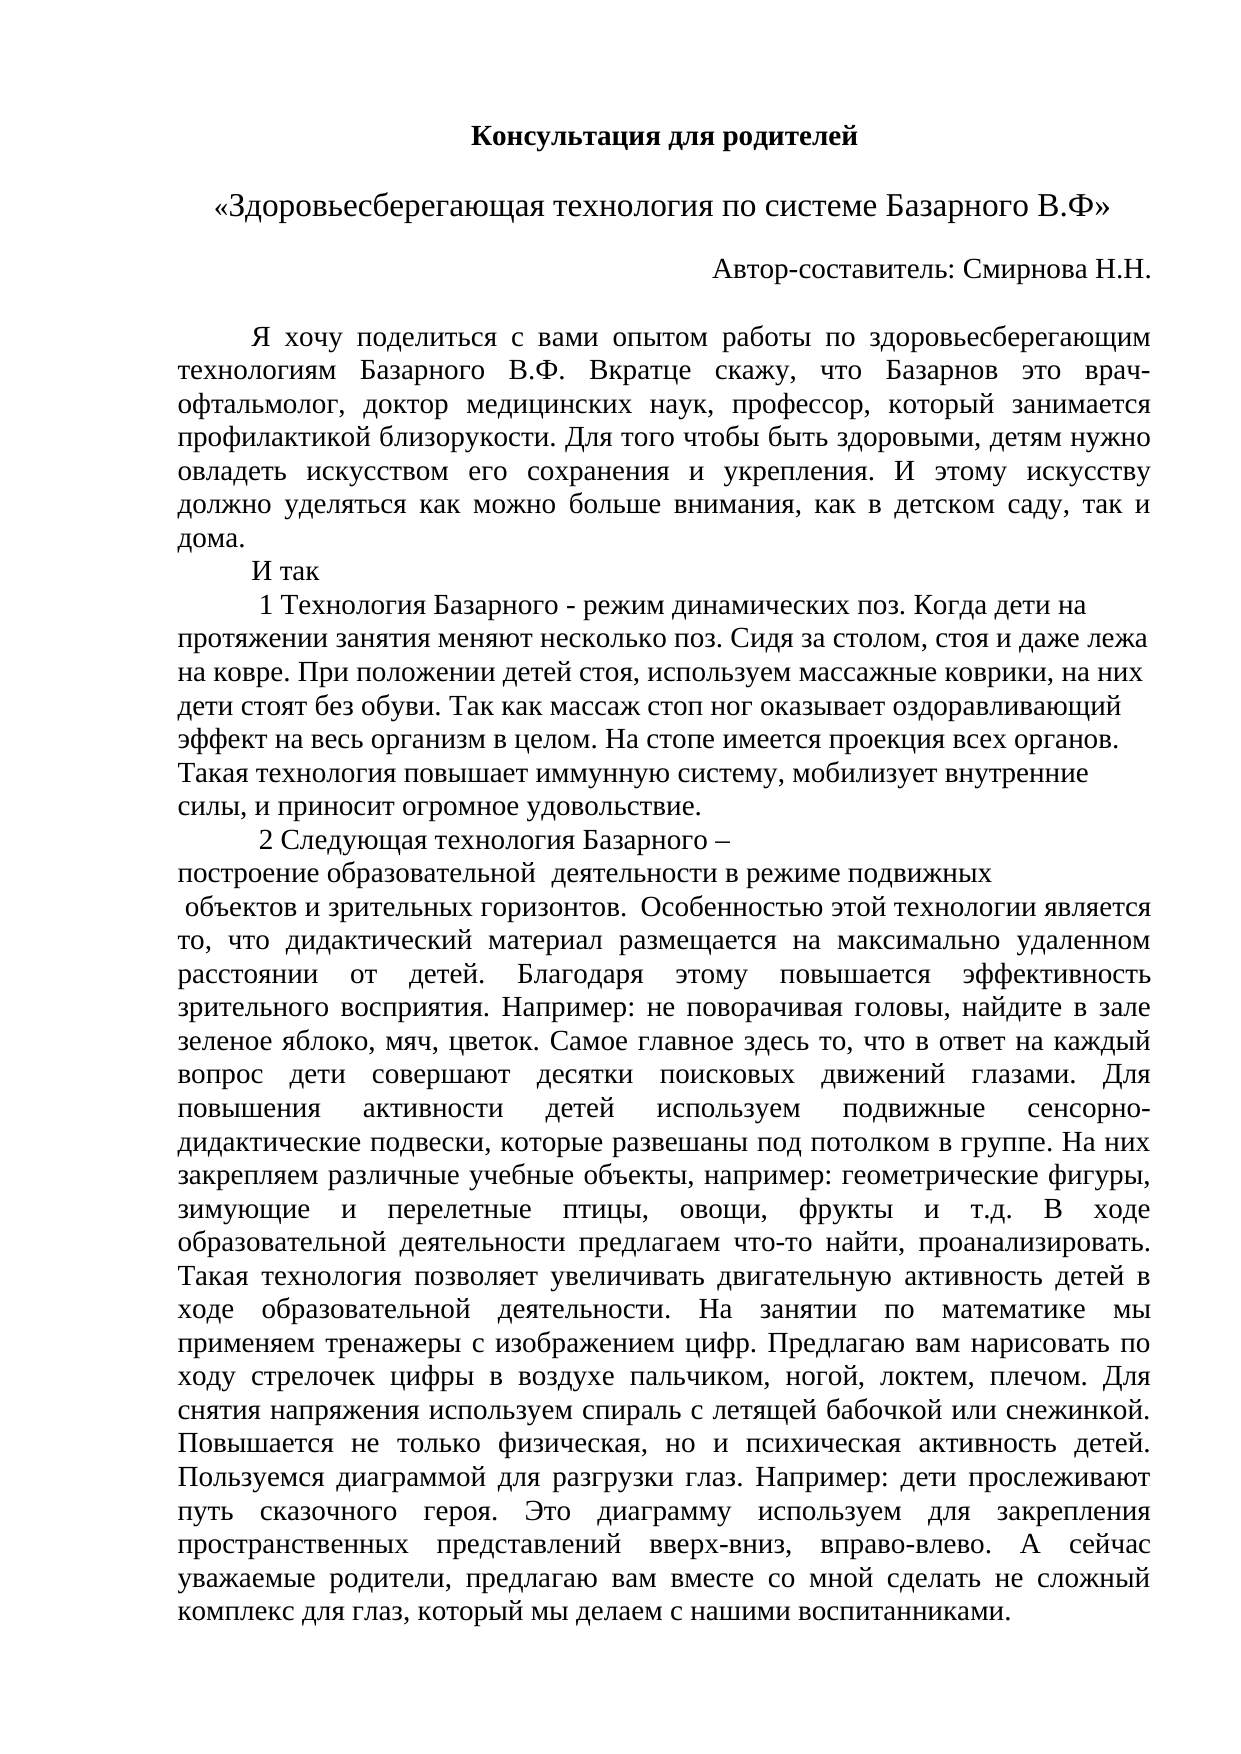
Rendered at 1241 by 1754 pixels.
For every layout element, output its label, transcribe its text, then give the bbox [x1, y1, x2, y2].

text «Здоровьесберегающая технология по системе Базарного В.Ф» [177, 152, 1152, 223]
text Консультация для родителей [177, 118, 1152, 152]
text 2 Следующая технология Базарного – [177, 822, 1152, 855]
text 1 Технология Базарного - режим динамических поз. Когда дети на протяжении занятия меняют несколько поз. Сидя за столом, стоя и даже лежа на ковре. При положении детей стоя, используем массажные коврики, на них дети стоят без обуви. Так как массаж стоп ног оказывает оздоравливающий эффект на весь организм в целом. На стопе имеется проекция всех органов. Такая технология повышает иммунную систему, мобилизует внутренние силы, и приносит огромное удовольствие. [177, 587, 1152, 822]
text И так [177, 553, 1152, 587]
text объектов и зрительных горизонтов. Особенностью этой технологии является то, что дидактический материал размещается на максимально удаленном расстоянии от детей. Благодаря этому повышается эффективность зрительного восприятия. Например: не поворачивая головы, найдите в зале зеленое яблоко, мяч, цветок. Самое главное здесь то, что в ответ на каждый вопрос дети совершают десятки поисковых движений глазами. Для повышения активности детей используем подвижные сенсорно-дидактические подвески, которые развешаны под потолком в группе. На них закрепляем различные учебные объекты, например: геометрические фигуры, зимующие и перелетные птицы, овощи, фрукты и т.д. В ходе образовательной деятельности предлагаем что-то найти, проанализировать. Такая технология позволяет увеличивать двигательную активность детей в ходе образовательной деятельности. На занятии по математике мы применяем тренажеры с изображением цифр. Предлагаю вам нарисовать по ходу стрелочек цифры в воздухе пальчиком, ногой, локтем, плечом. Для снятия напряжения используем спираль с летящей бабочкой или снежинкой. Повышается не только физическая, но и психическая активность детей. Пользуемся диаграммой для разгрузки глаз. Например: дети прослеживают путь сказочного героя. Это диаграмму используем для закрепления пространственных представлений вверх-вниз, вправо-влево. А сейчас уважаемые родители, предлагаю вам вместе со мной сделать не сложный комплекс для глаз, который мы делаем с нашими воспитанниками. [177, 889, 1152, 1627]
text Автор-составитель: Смирнова Н.Н. [606, 252, 1152, 285]
text построение образовательной деятельности в режиме подвижных [177, 855, 1152, 889]
text Я хочу поделиться с вами опытом работы по здоровьесберегающим технологиям Базарного В.Ф. Вкратце скажу, что Базарнов это врач-офтальмолог, доктор медицинских наук, профессор, который занимается профилактикой близорукости. Для того чтобы быть здоровыми, детям нужно овладеть искусством его сохранения и укрепления. И этому искусству должно уделяться как можно больше внимания, как в детском саду, так и дома. [177, 319, 1152, 553]
